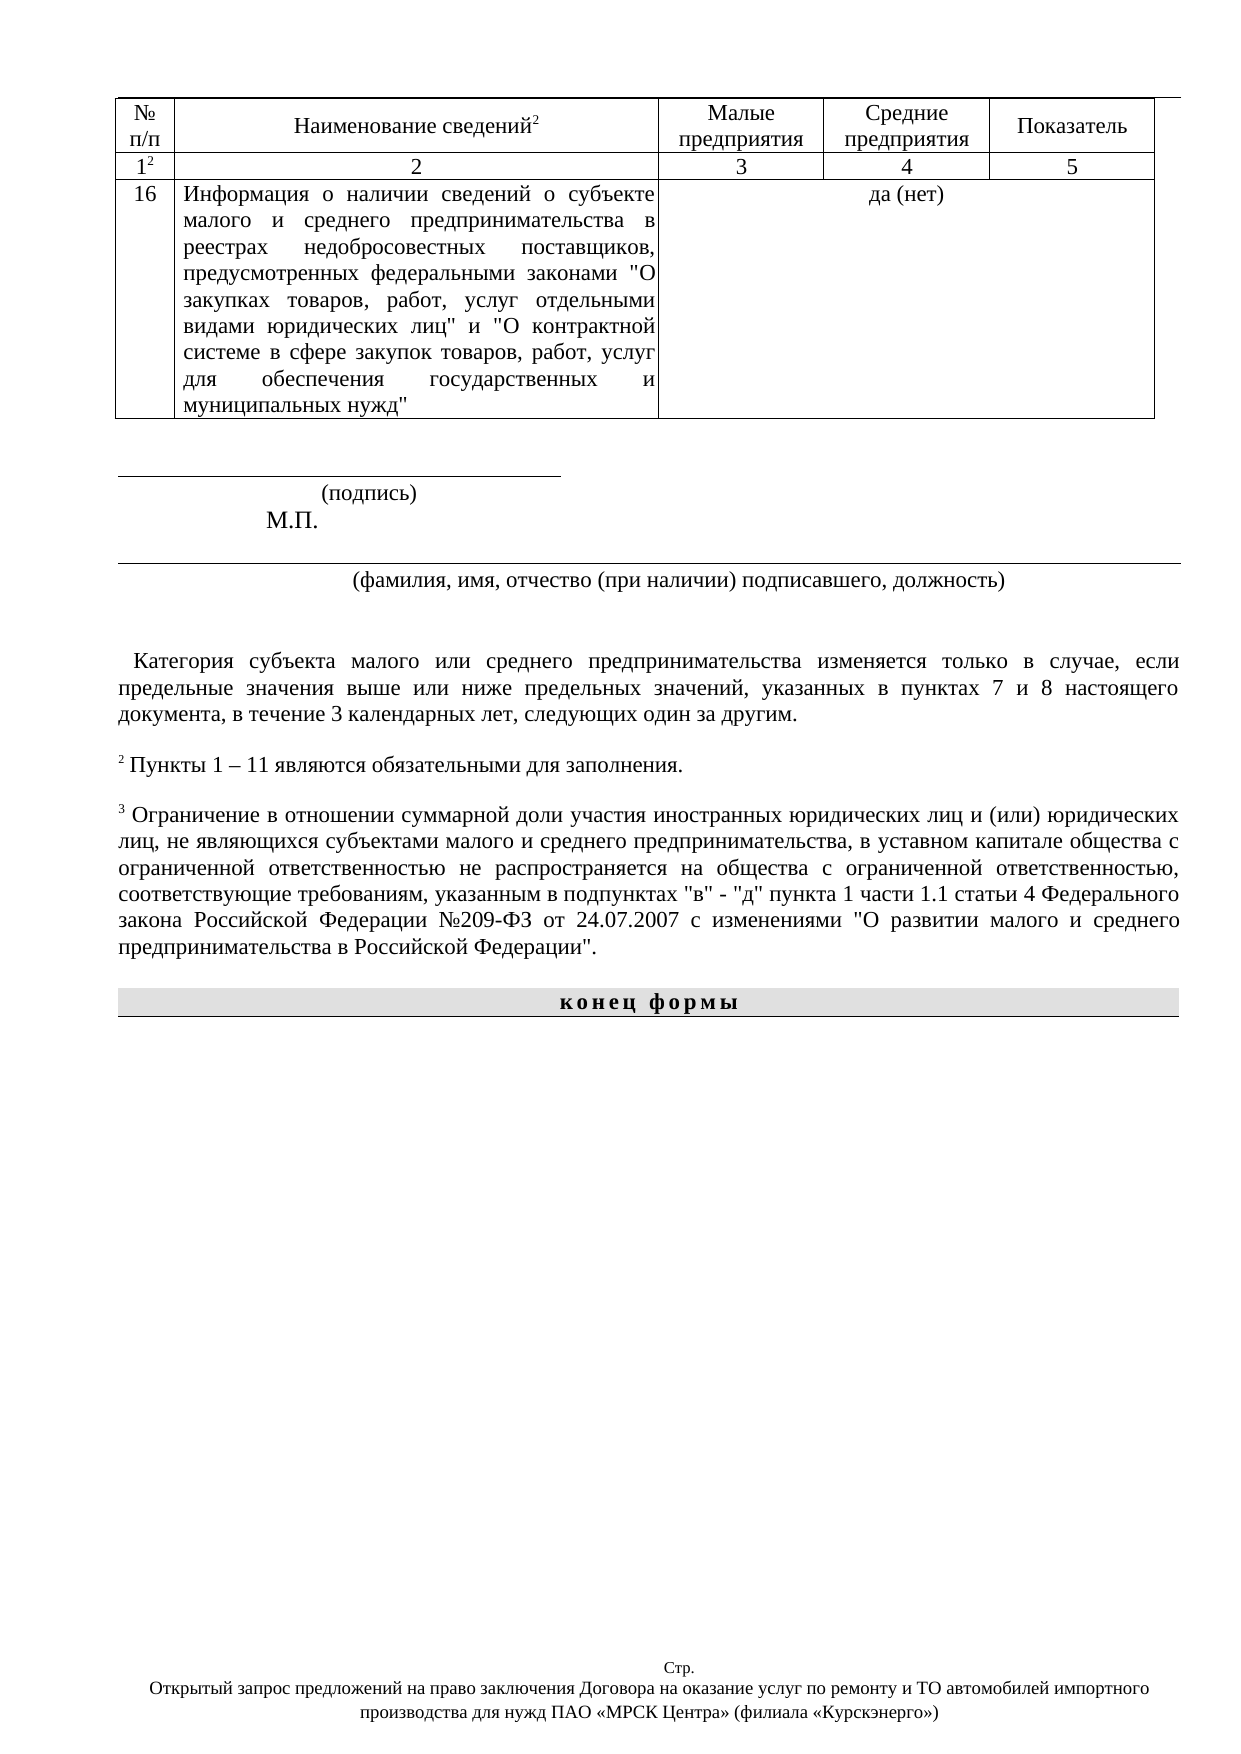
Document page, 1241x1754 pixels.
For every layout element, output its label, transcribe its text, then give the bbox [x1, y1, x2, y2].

text 3 Ограничение в отношении суммарной доли участия иностранных юридических лиц и (или) юридических лиц, не являющихся субъектами малого и среднего предпринимательства, в уставном капитале общества с ограниченной ответственностью не распространяется на общества с ограниченной ответственностью, соответствующие требованиям, указанным в подпунктах "в" - "д" пункта 1 части 1.1 статьи 4 Федерального закона Российской Федерации №209-ФЗ от 24.07.2007 с изменениями "О развитии малого и среднего предпринимательства в Российской Федерации". [118, 801, 1181, 959]
table_cell 5 [990, 153, 1154, 179]
table_header Наименование сведений2 [175, 99, 658, 152]
table_cell да (нет) [659, 180, 1154, 417]
table_header Малые предприятия [659, 99, 823, 152]
table_header № п/п [116, 99, 174, 152]
table_cell 12 [116, 153, 174, 179]
table_cell 3 [659, 153, 823, 179]
table_cell 4 [824, 153, 989, 179]
table_cell 16 [116, 180, 174, 417]
table_header Средние предприятия [824, 99, 989, 152]
text (фамилия, имя, отчество (при наличии) подписавшего, должность) [118, 564, 1181, 592]
table_cell Информация о наличии сведений о субъекте малого и среднего предпринимательства в реестрах недобросовестных поставщиков, предусмотренных федеральными законами "О закупках товаров, работ, услуг отдельными видами юридических лиц" и "О контрактной системе в сфере закупок товаров, работ, услуг для обеспечения государственных и муниципальных нужд" [175, 180, 658, 417]
text Категория субъекта малого или среднего предпринимательства изменяется только в случае, если предельные значения выше или ниже предельных значений, указанных в пунктах 7 и 8 настоящего документа, в течение 3 календарных лет, следующих один за другим. [118, 647, 1181, 727]
text конец формы [118, 988, 1179, 1016]
table_header Показатель [990, 99, 1154, 152]
table_cell 2 [175, 153, 658, 179]
text М.П. [207, 505, 1181, 534]
text (подпись) [118, 477, 561, 505]
text 2 Пункты 1 – 11 являются обязательными для заполнения. [118, 751, 1181, 777]
